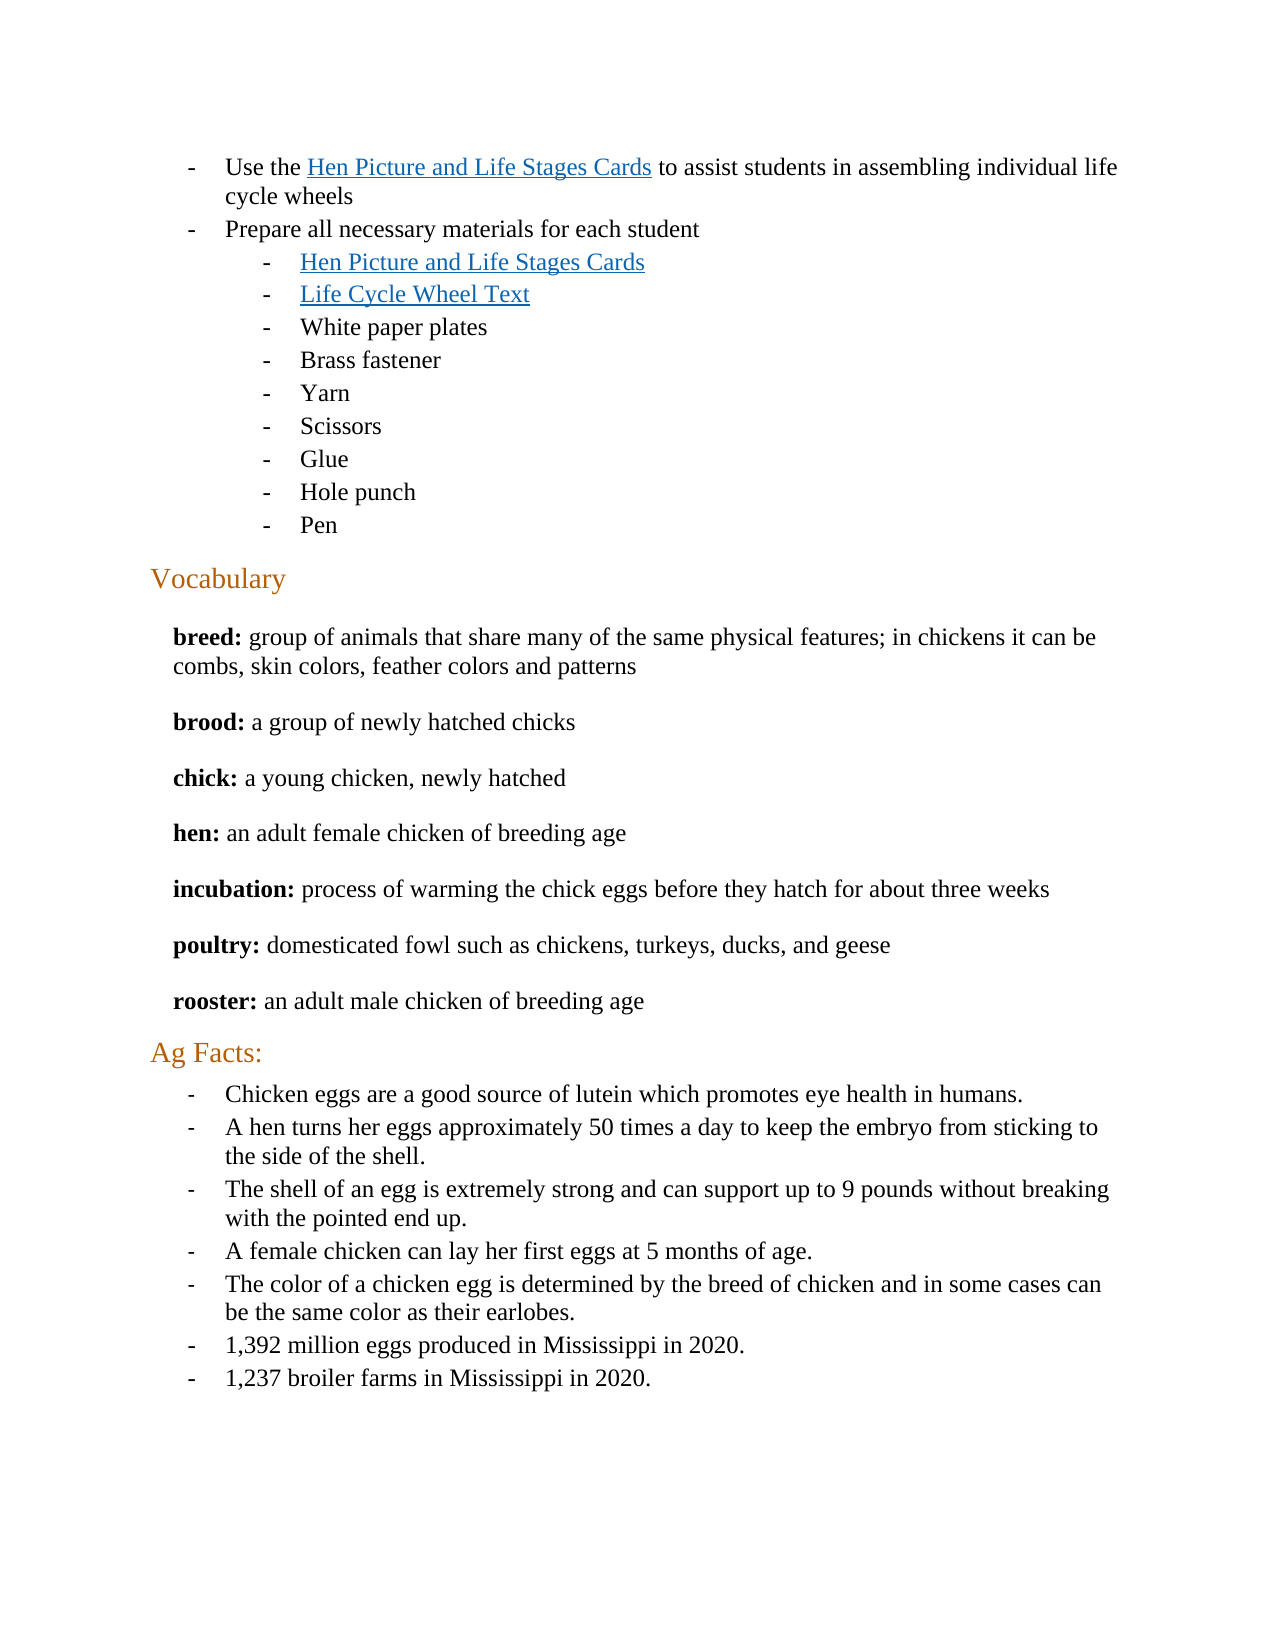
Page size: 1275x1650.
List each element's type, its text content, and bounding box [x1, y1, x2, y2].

list Brass fastener [262, 343, 1125, 376]
list Life Cycle Wheel Text [262, 277, 1125, 310]
list 1,237 broiler farms in Mississippi in 2020. [187, 1361, 1125, 1394]
list Use the Hen Picture and Life Stages Cards to assist students in assembling individual life cycle wheels [187, 150, 1125, 212]
text hen: an adult female chicken of breeding age [173, 818, 1125, 847]
text brood: a group of newly hatched chicks [173, 707, 1125, 736]
list A hen turns her eggs approximately 50 times a day to keep the embryo from sticking to the side of the shell. [187, 1110, 1125, 1172]
list A female chicken can lay her first eggs at 5 months of age. [187, 1234, 1125, 1267]
list The color of a chicken egg is determined by the breed of chicken and in some cases can be the same color as their earlobes. [187, 1267, 1125, 1328]
list Pen [262, 508, 1125, 541]
subtitle Vocabulary [150, 562, 1125, 595]
text rooster: an adult male chicken of breeding age [173, 986, 1125, 1015]
subtitle Ag Facts: [150, 1036, 1125, 1069]
text chick: a young chicken, newly hatched [173, 763, 1125, 791]
list Hen Picture and Life Stages Cards [262, 244, 1125, 277]
text poultry: domesticated fowl such as chickens, turkeys, ducks, and geese [173, 930, 1125, 959]
list Glue [262, 442, 1125, 475]
list Hole punch [262, 475, 1125, 508]
list Yarn [262, 376, 1125, 409]
list White paper plates [262, 310, 1125, 343]
text incubation: process of warming the chick eggs before they hatch for about three weeks [173, 874, 1125, 903]
list The shell of an egg is extremely strong and can support up to 9 pounds without breaking with the pointed end up. [187, 1172, 1125, 1234]
text breed: group of animals that share many of the same physical features; in chickens it can be combs, skin colors, feather colors and patterns [173, 622, 1125, 680]
list Scissors [262, 409, 1125, 442]
list Chicken eggs are a good source of lutein which promotes eye health in humans. [187, 1077, 1125, 1110]
list Prepare all necessary materials for each student [187, 212, 1125, 244]
list 1,392 million eggs produced in Mississippi in 2020. [187, 1328, 1125, 1361]
